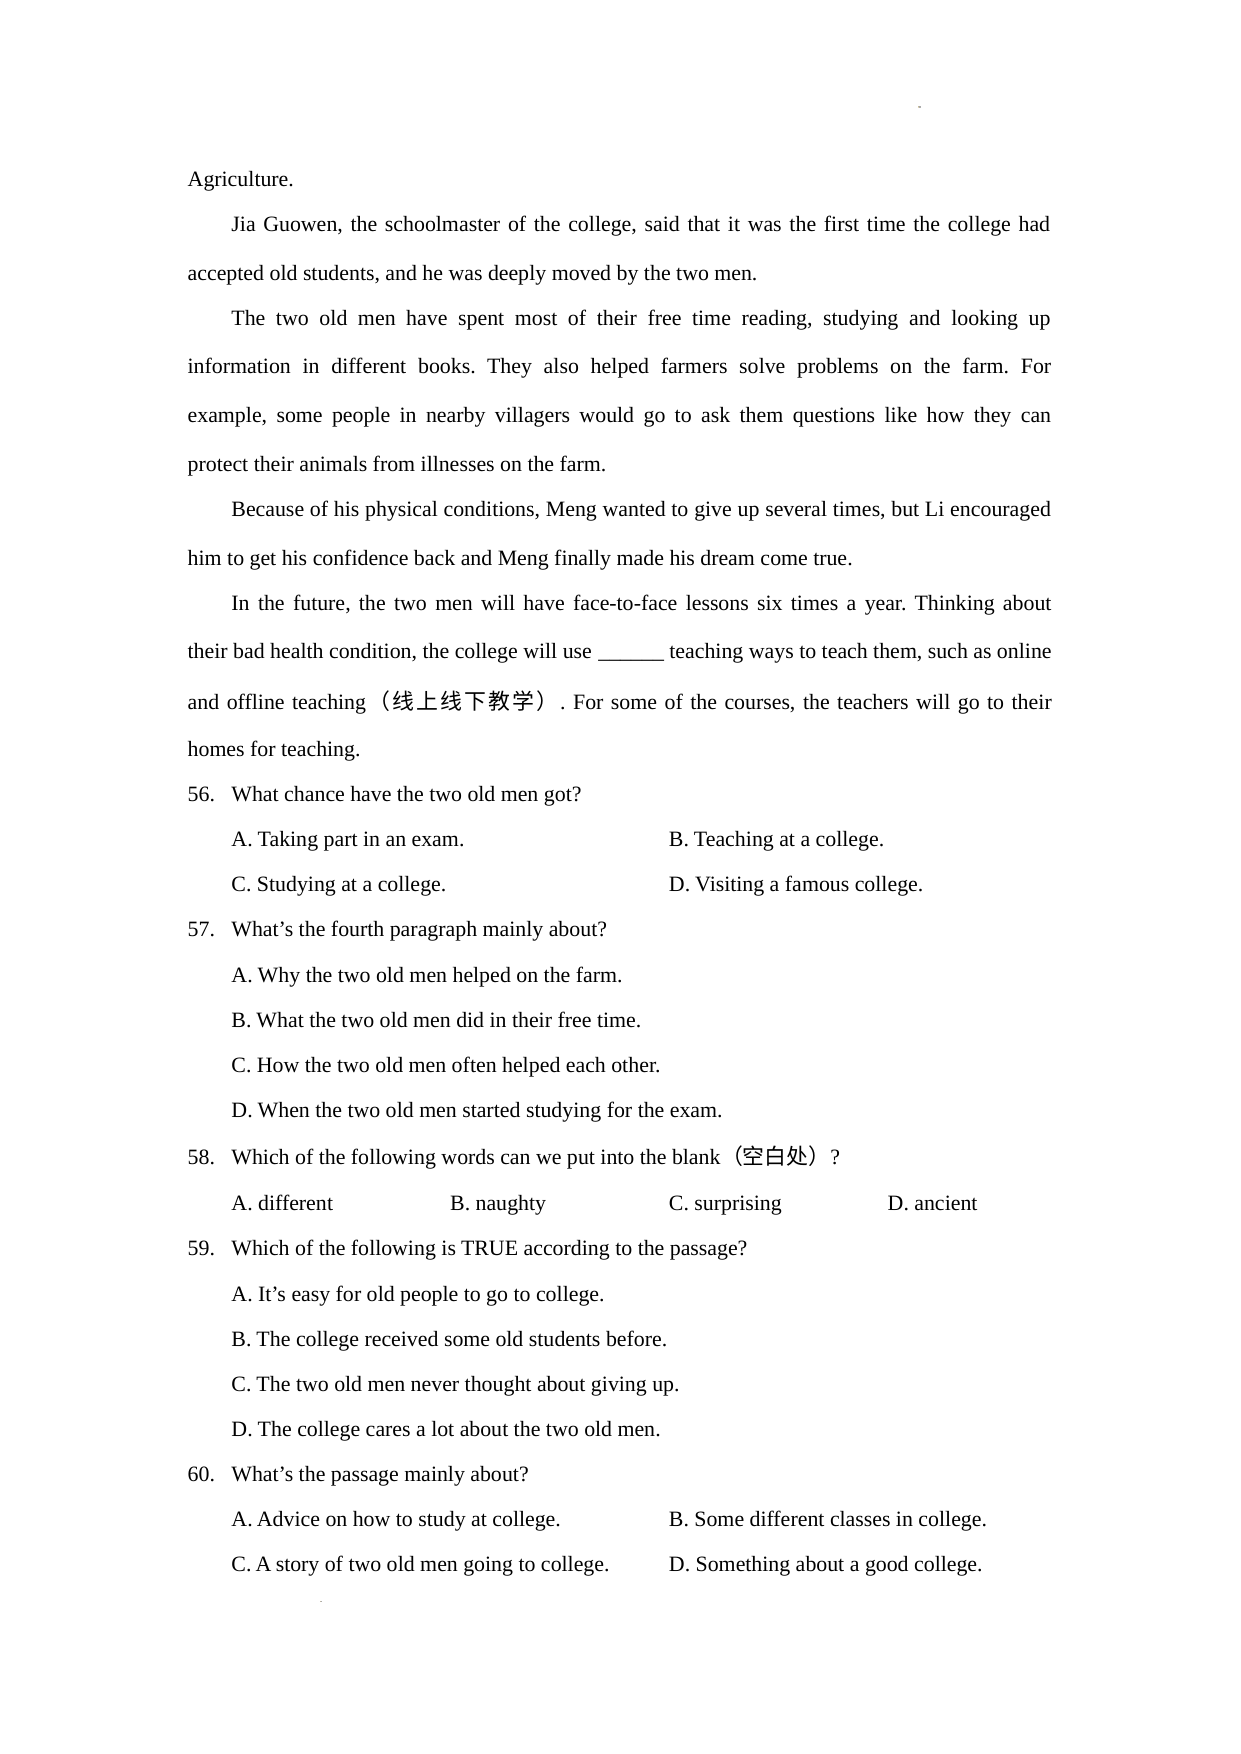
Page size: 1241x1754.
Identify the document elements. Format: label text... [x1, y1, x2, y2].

text A. different B. naughty C. surprising D. ancient [187, 1187, 1053, 1219]
text C. A story of two old men going to college. D. Something about a good college. [187, 1547, 1053, 1580]
text C. The two old men never thought about giving up. [187, 1367, 1053, 1399]
text D. The college cares a lot about the two old men. [187, 1412, 1053, 1445]
text A. Why the two old men helped on the farm. [187, 958, 1053, 990]
text C. How the two old men often helped each other. [187, 1048, 1053, 1081]
text B. The college received some old students before. [187, 1322, 1053, 1354]
text 57. What’s the fourth paragraph mainly about? [187, 913, 1053, 945]
text The two old men have spent most of their free time reading, studying and looking up information in different books. They also helped farmers solve problems on the farm. For example, some people in nearby villagers would go to ask them questions like how they can protect their animals from illnesses on the farm. [187, 301, 1053, 480]
text Because of his physical conditions, Meng wanted to give up several times, but Li encouraged him to get his confidence back and Meng finally made his dream come true. [187, 492, 1053, 573]
text 58. Which of the following words can we put into the blank（空白处）? [187, 1138, 1053, 1171]
text C. Studying at a college. D. Visiting a famous college. [187, 868, 1053, 900]
text 56. What chance have the two old men got? [187, 777, 1053, 810]
text In the future, the two men will have face-to-face lessons six times a year. Thinking about their bad health condition, the college will use ______ teaching ways to teach them, such as online and offline teaching（线上线下教学）. For some of the courses, the teachers will go to their homes for teaching. [187, 586, 1053, 765]
text B. What the two old men did in their free time. [187, 1003, 1053, 1036]
text D. When the two old men started studying for the exam. [187, 1093, 1053, 1126]
text A. It’s easy for old people to go to college. [187, 1277, 1053, 1309]
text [187, 162, 1053, 194]
text 60. What’s the passage mainly about? [187, 1457, 1053, 1490]
text 59. Which of the following is TRUE according to the passage? [187, 1232, 1053, 1264]
text A. Taking part in an exam. B. Teaching at a college. [187, 823, 1053, 855]
text A. Advice on how to study at college. B. Some different classes in college. [187, 1502, 1053, 1535]
text Jia Guowen, the schoolmaster of the college, said that it was the first time the college had accepted old students, and he was deeply moved by the two men. [187, 207, 1053, 288]
